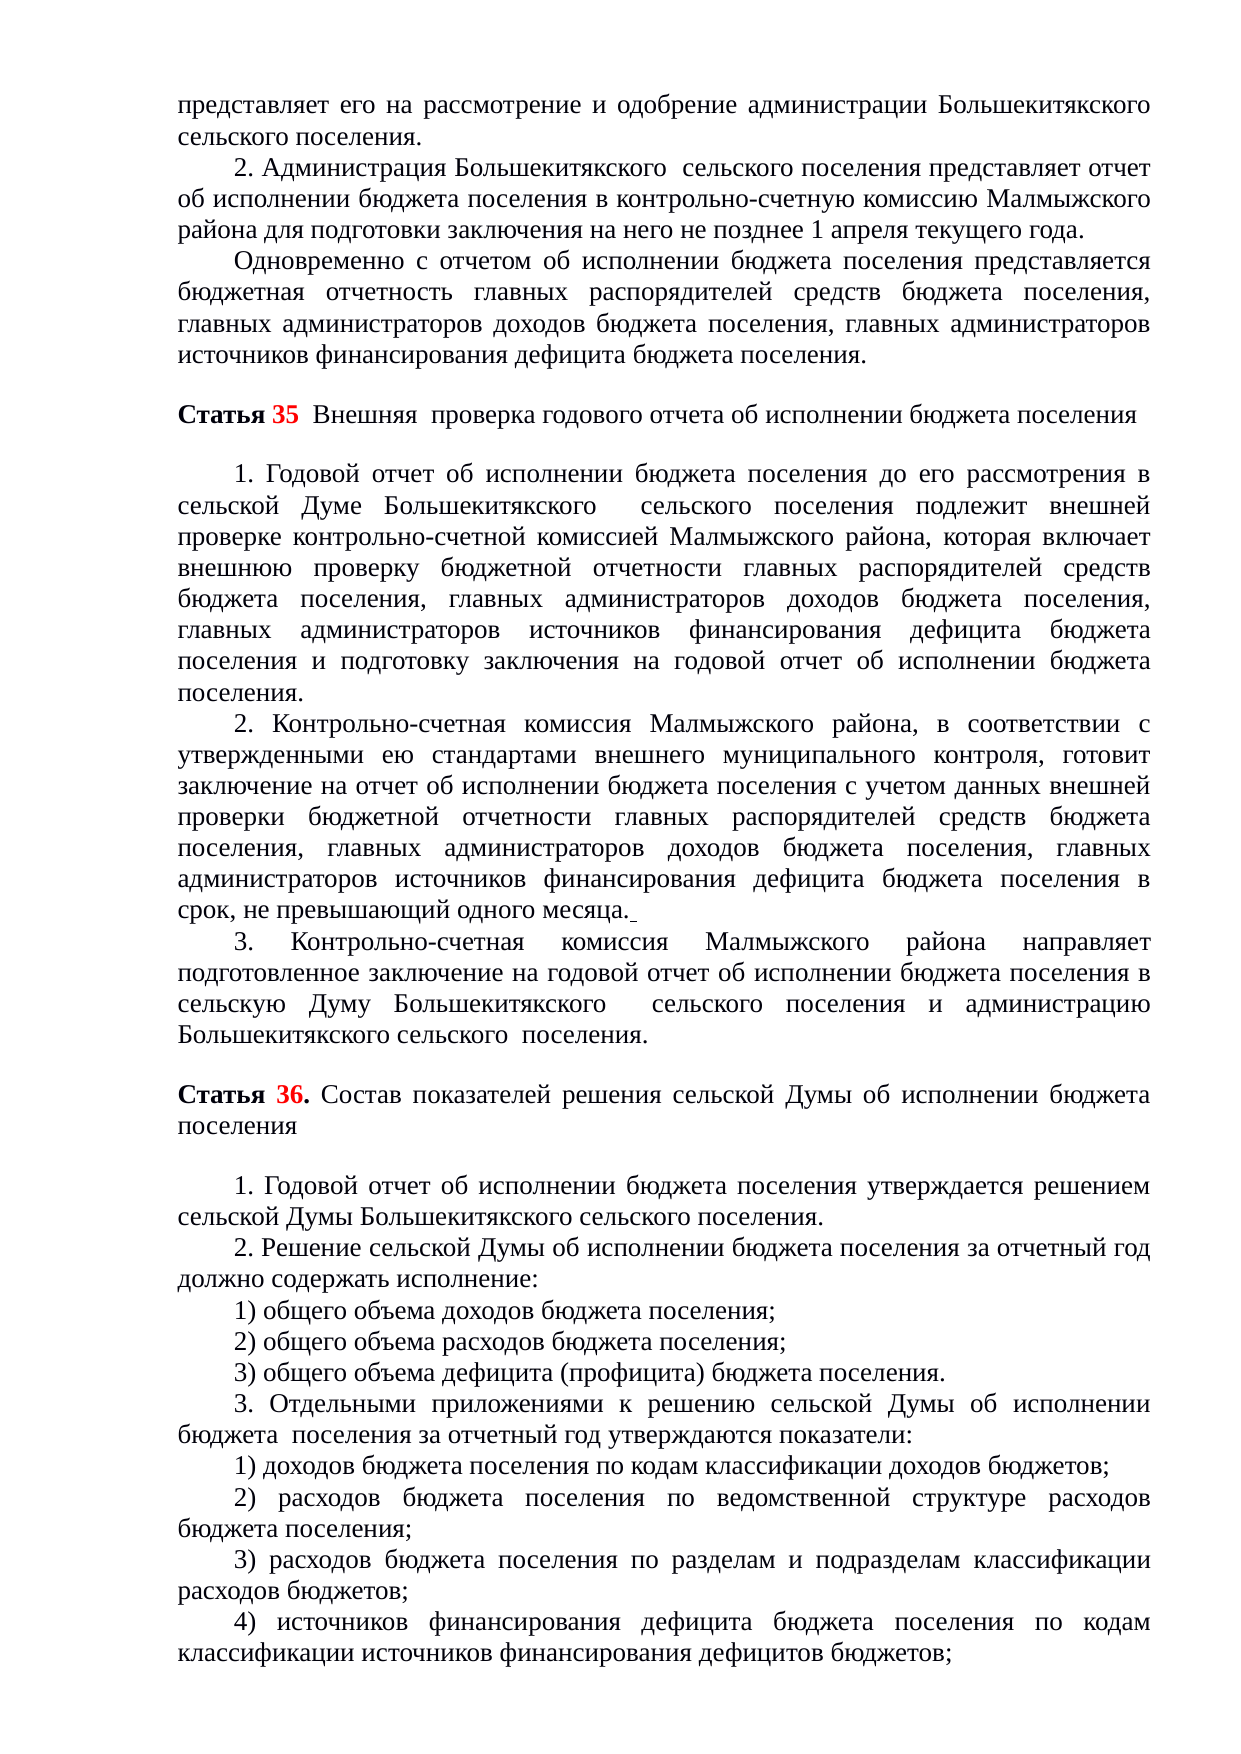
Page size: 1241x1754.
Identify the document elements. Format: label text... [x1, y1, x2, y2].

text 2. Решение сельской Думы об исполнении бюджета поселения за отчетный год должно содержать исполнение: [177, 1231, 1152, 1294]
text 1) доходов бюджета поселения по кодам классификации доходов бюджетов; [177, 1449, 1152, 1481]
text 2) расходов бюджета поселения по ведомственной структуре расходов бюджета поселения; [177, 1481, 1152, 1543]
text 2. Администрация Большекитякского сельского поселения представляет отчет об исполнении бюджета поселения в контрольно-счетную комиссию Малмыжского района для подготовки заключения на него не позднее 1 апреля текущего года. [177, 151, 1152, 244]
text 1. Годовой отчет об исполнении бюджета поселения утверждается решением сельской Думы Большекитякского сельского поселения. [177, 1169, 1152, 1231]
text 1. Годовой отчет об исполнении бюджета поселения до его рассмотрения в сельской Думе Большекитякского сельского поселения подлежит внешней проверке контрольно-счетной комиссией Малмыжского района, которая включает внешнюю проверку бюджетной отчетности главных распорядителей средств бюджета поселения, главных администраторов доходов бюджета поселения, главных администраторов источников финансирования дефицита бюджета поселения и подготовку заключения на годовой отчет об исполнении бюджета поселения. [177, 458, 1152, 707]
text 4) источников финансирования дефицита бюджета поселения по кодам классификации источников финансирования дефицитов бюджетов; [177, 1605, 1152, 1667]
text 1) общего объема доходов бюджета поселения; [177, 1294, 1152, 1325]
text 3) расходов бюджета поселения по разделам и подразделам классификации расходов бюджетов; [177, 1543, 1152, 1605]
text Статья 36. Состав показателей решения сельской Думы об исполнении бюджета поселения [177, 1078, 1152, 1140]
text Одновременно с отчетом об исполнении бюджета поселения представляется бюджетная отчетность главных распорядителей средств бюджета поселения, главных администраторов доходов бюджета поселения, главных администраторов источников финансирования дефицита бюджета поселения. [177, 244, 1152, 369]
text 2. Контрольно-счетная комиссия Малмыжского района, в соответствии с утвержденными ею стандартами внешнего муниципального контроля, готовит заключение на отчет об исполнении бюджета поселения с учетом данных внешней проверки бюджетной отчетности главных распорядителей средств бюджета поселения, главных администраторов доходов бюджета поселения, главных администраторов источников финансирования дефицита бюджета поселения в срок, не превышающий одного месяца. [177, 707, 1152, 925]
text 3) общего объема дефицита (профицита) бюджета поселения. [177, 1356, 1152, 1387]
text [177, 89, 1152, 151]
text Статья 35 Внешняя проверка годового отчета об исполнении бюджета поселения [177, 398, 1152, 429]
text 3. Контрольно-счетная комиссия Малмыжского района направляет подготовленное заключение на годовой отчет об исполнении бюджета поселения в сельскую Думу Большекитякского сельского поселения и администрацию Большекитякского сельского поселения. [177, 925, 1152, 1049]
text 2) общего объема расходов бюджета поселения; [177, 1325, 1152, 1356]
text 3. Отдельными приложениями к решению сельской Думы об исполнении бюджета поселения за отчетный год утверждаются показатели: [177, 1387, 1152, 1449]
